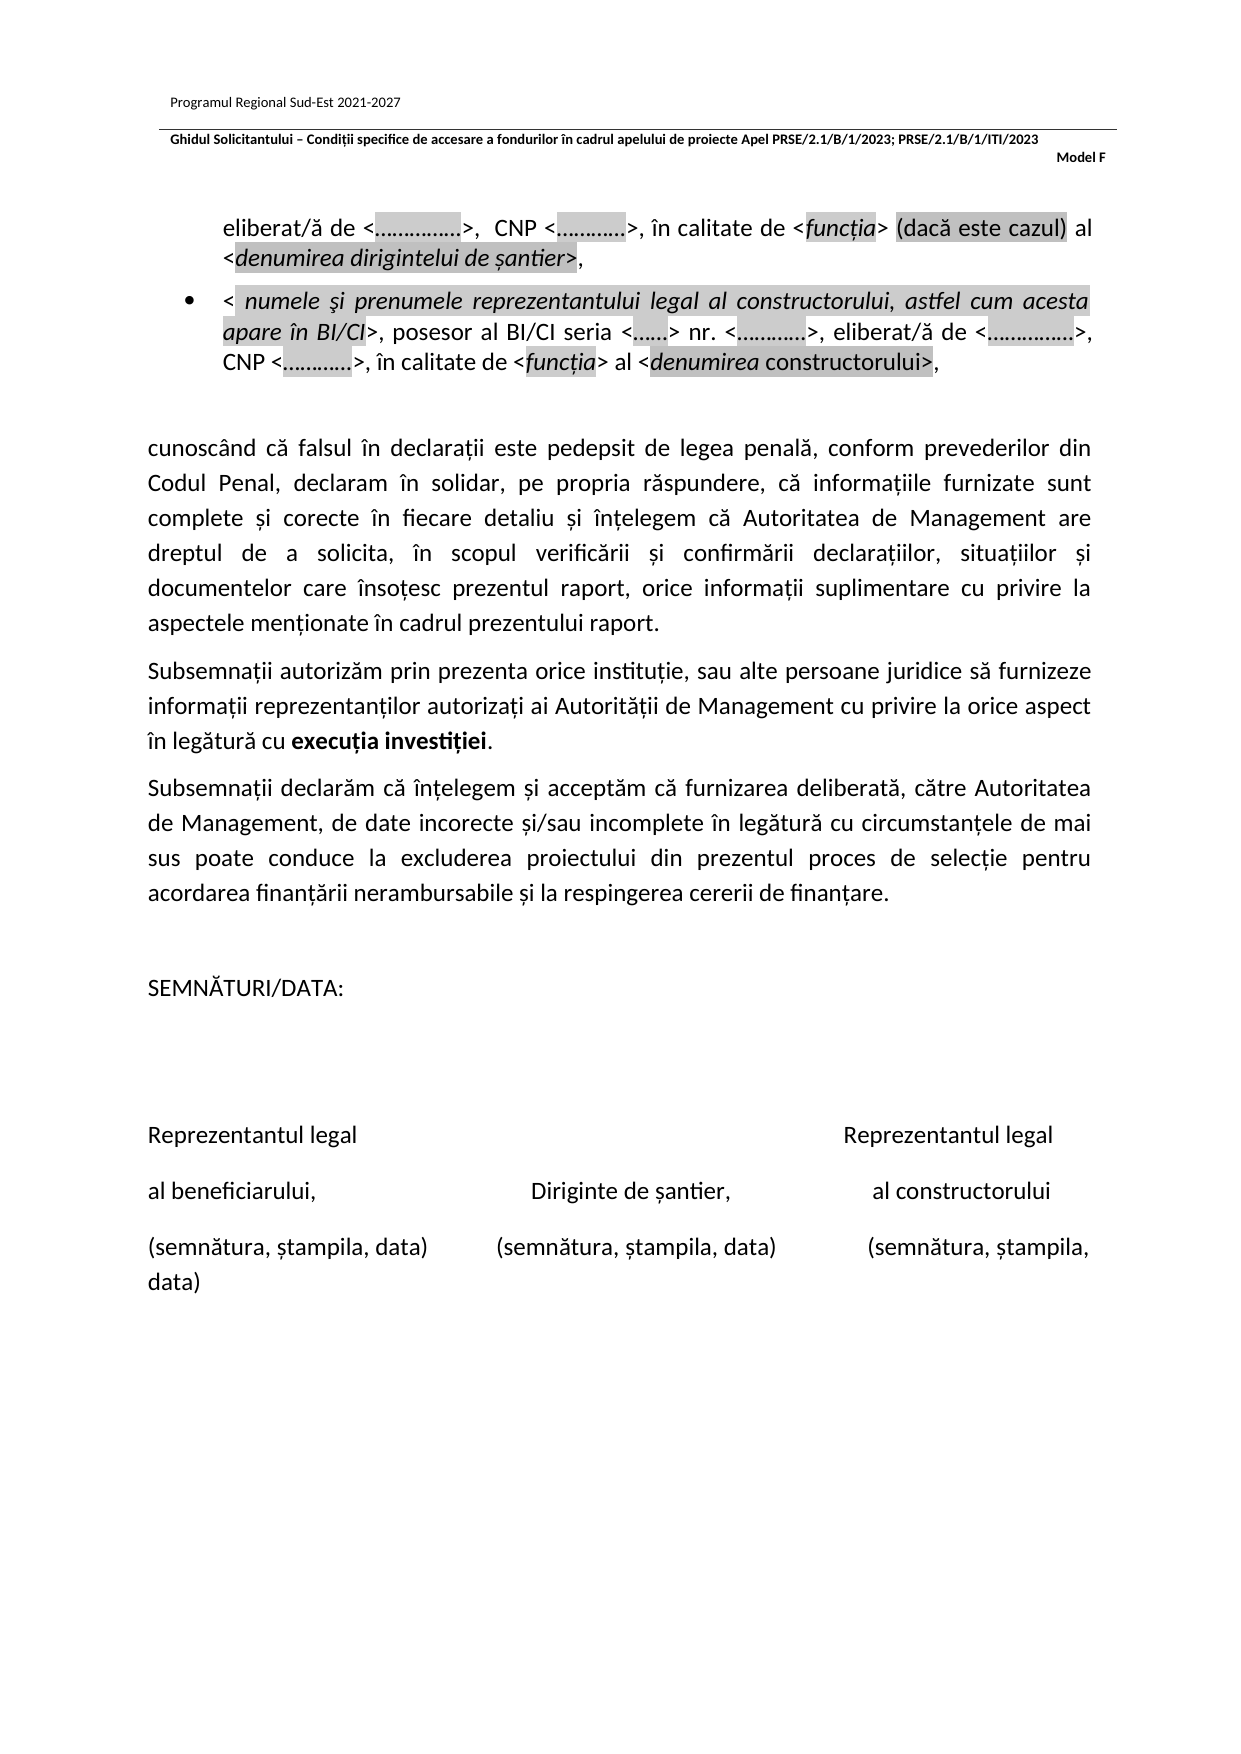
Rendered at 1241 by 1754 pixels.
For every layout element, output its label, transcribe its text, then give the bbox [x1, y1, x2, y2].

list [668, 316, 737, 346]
text Subsemnații autorizăm prin prezenta orice instituţie, sau alte persoane juridice să furnizeze informaţii reprezentanţilor autorizaţi ai Autorităţii de Management cu privire la orice aspect în legătură cu execuția investiției. [148, 655, 1093, 755]
list < numele şi prenumele reprezentantului legal al constructorului, astfel cum acesta apare în BI/CI>, posesor al BI/CI seria <……> nr. <…………>, eliberat/ă de <……………>, CNP <…………>, în calitate de <funcţia> al <denumirea constructorului>, [352, 316, 650, 377]
list < numele şi prenumele reprezentantului legal al constructorului, astfel cum acesta apare în BI/CI>, posesor al BI/CI seria <……> nr. <…………>, eliberat/ă de <……………>, CNP <…………>, în calitate de <funcţia> al <denumirea constructorului>, [806, 285, 1093, 377]
text al beneficiarului, Diriginte de şantier, al constructorului [148, 1175, 1093, 1205]
text (semnătura, ștampila, data) (semnătura, ștampila, data) (semnătura, ștampila, data) [148, 1231, 1093, 1296]
text cunoscând că falsul în declaraţii este pedepsit de legea penală, conform prevederilor din Codul Penal, declaram în solidar, pe propria răspundere, că informaţiile furnizate sunt complete şi corecte în fiecare detaliu şi înţelegem că Autoritatea de Management are dreptul de a solicita, în scopul verificării şi confirmării declaraţiilor, situaţiilor şi documentelor care însoţesc prezentul raport, orice informaţii suplimentare cu privire la aspectele menționate în cadrul prezentului raport. [148, 432, 1093, 638]
text SEMNĂTURI/DATA: [148, 972, 1093, 1003]
text Reprezentantul legal Reprezentantul legal [148, 1119, 1093, 1149]
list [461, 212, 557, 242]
text Subsemnații declarăm că înţelegem şi acceptăm că furnizarea deliberată, către Autoritatea de Management, de date incorecte şi/sau incomplete în legătură cu circumstanţele de mai sus poate conduce la excluderea proiectului din prezentul proces de selecţie pentru acordarea finanţării nerambursabile şi la respingerea cererii de finanţare. [148, 772, 1093, 908]
